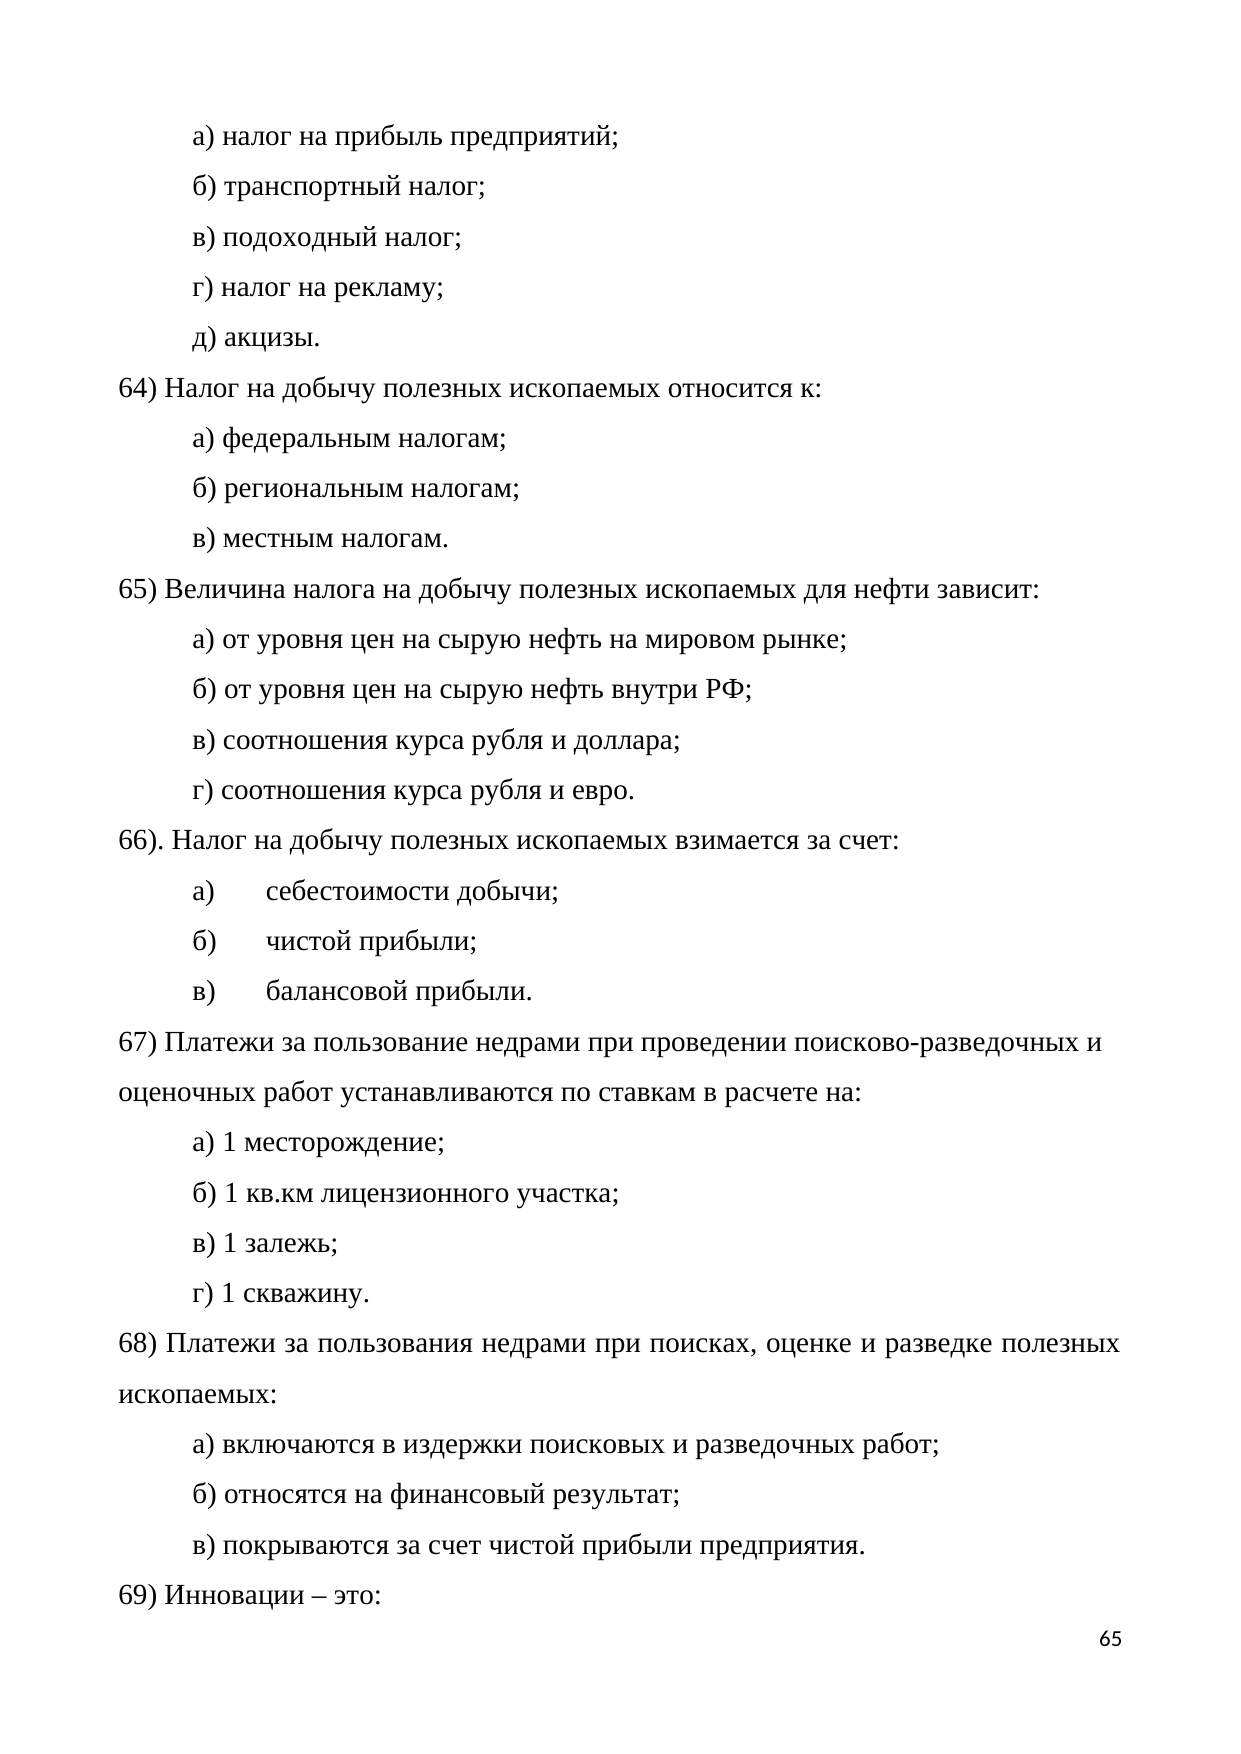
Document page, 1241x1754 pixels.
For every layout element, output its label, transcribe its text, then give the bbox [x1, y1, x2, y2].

list себестоимости добычи; [118, 873, 1122, 906]
text б) 1 кв.км лицензионного участка; [118, 1175, 1122, 1208]
text а) от уровня цен на сырую нефть на мировом рынке; [118, 621, 1122, 655]
text а) налог на прибыль предприятий; [118, 118, 1122, 152]
text в) 1 залежь; [118, 1225, 1122, 1258]
text 64) Налог на добычу полезных ископаемых относится к: [118, 370, 1122, 403]
text г) налог на рекламу; [118, 269, 1122, 303]
text в) местным налогам. [118, 521, 1122, 554]
text г) соотношения курса рубля и евро. [118, 772, 1122, 806]
list чистой прибыли; [118, 923, 1122, 957]
text 66). Налог на добычу полезных ископаемых взимается за счет: [118, 822, 1122, 856]
text 65) Величина налога на добычу полезных ископаемых для нефти зависит: [118, 571, 1122, 604]
list балансовой прибыли. [118, 973, 1122, 1007]
text в) соотношения курса рубля и доллара; [118, 722, 1122, 755]
text в) подоходный налог; [118, 219, 1122, 252]
text а) 1 месторождение; [118, 1124, 1122, 1158]
text б) региональным налогам; [118, 470, 1122, 504]
text г) 1 скважину. [118, 1275, 1122, 1309]
text 68) Платежи за пользования недрами при поисках, оценке и разведке полезных ископаемых: [118, 1326, 1122, 1409]
text в) покрываются за счет чистой прибыли предприятия. [118, 1527, 1122, 1560]
text а) федеральным налогам; [118, 420, 1122, 453]
text 67) Платежи за пользование недрами при проведении поисково-разведочных и оценочных работ устанавливаются по ставкам в расчете на: [118, 1024, 1122, 1108]
text б) относятся на финансовый результат; [118, 1477, 1122, 1510]
text д) акцизы. [118, 319, 1122, 353]
text б) от уровня цен на сырую нефть внутри РФ; [118, 672, 1122, 705]
text 69) Инновации – это: [118, 1577, 1122, 1611]
text а) включаются в издержки поисковых и разведочных работ; [118, 1426, 1122, 1460]
text б) транспортный налог; [118, 168, 1122, 202]
